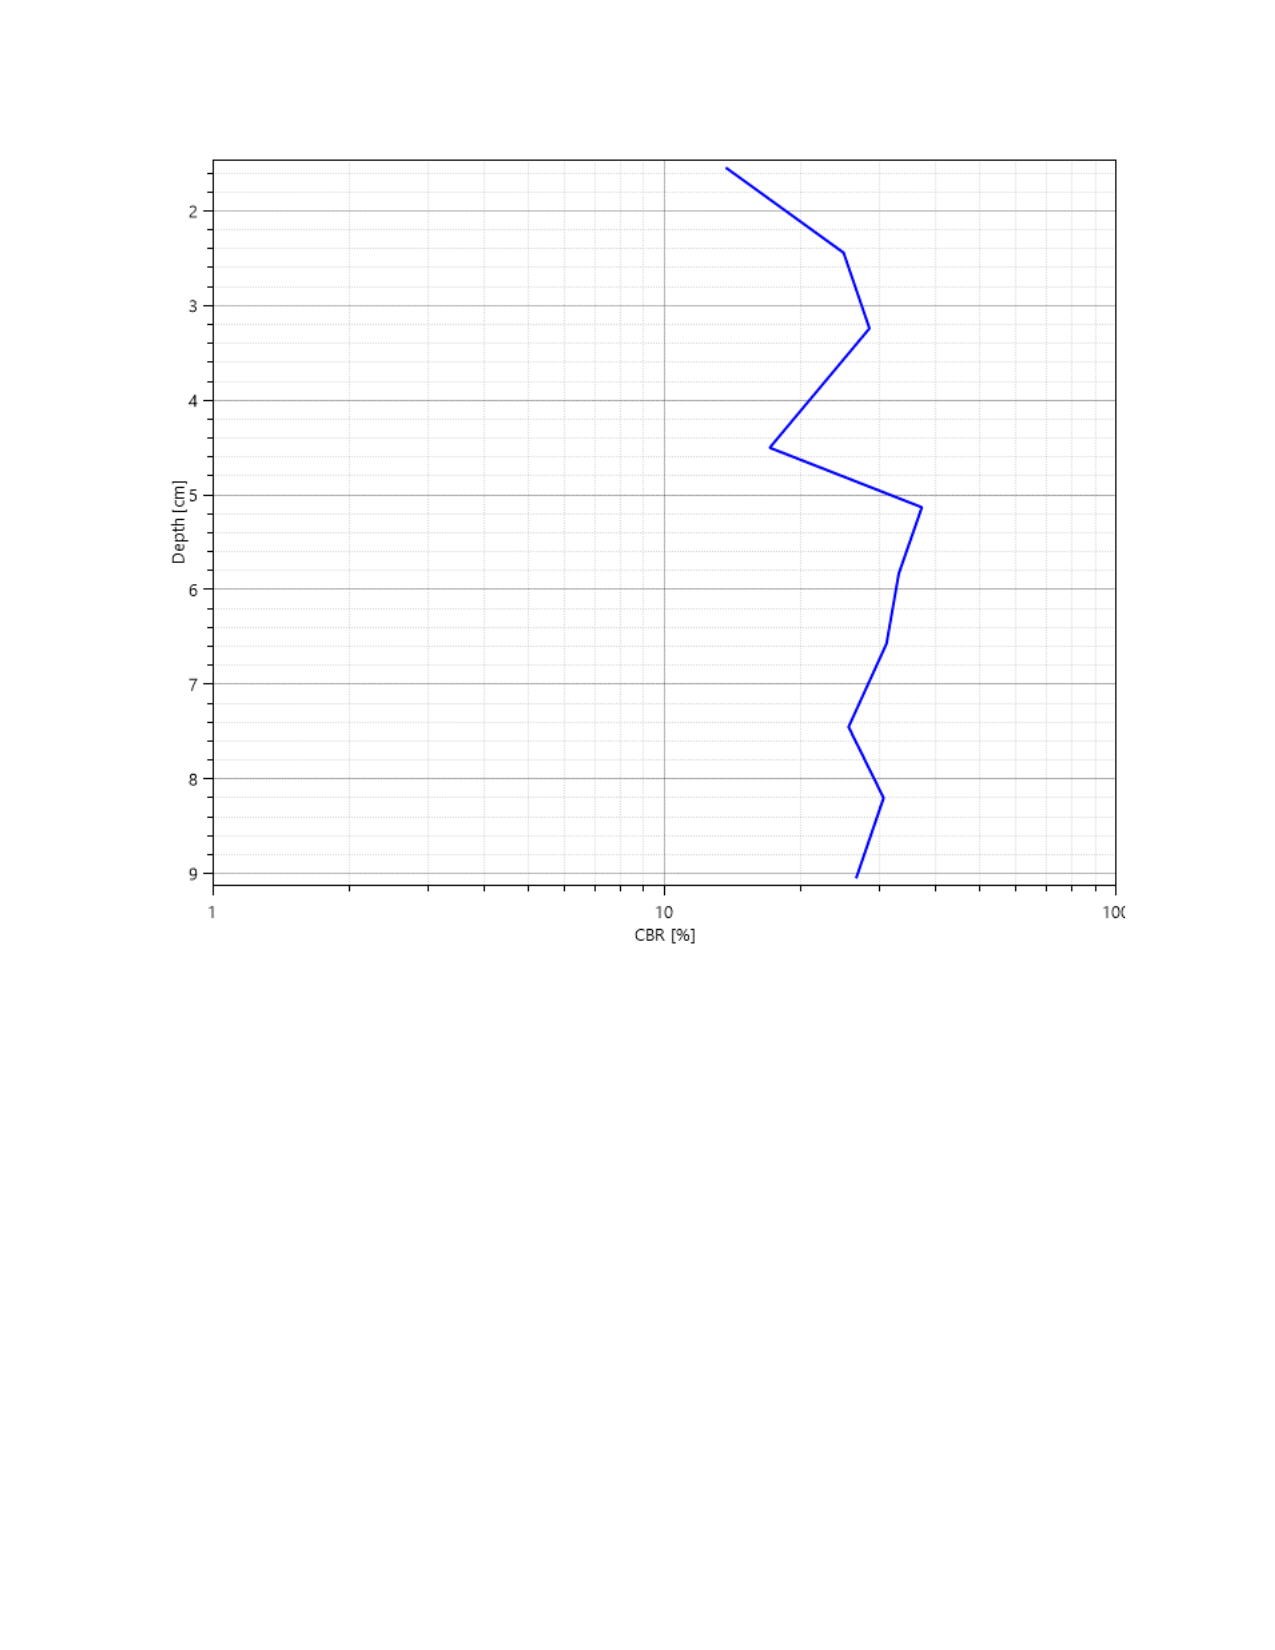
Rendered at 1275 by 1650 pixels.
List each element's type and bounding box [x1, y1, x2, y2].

picture [150, 150, 1125, 961]
